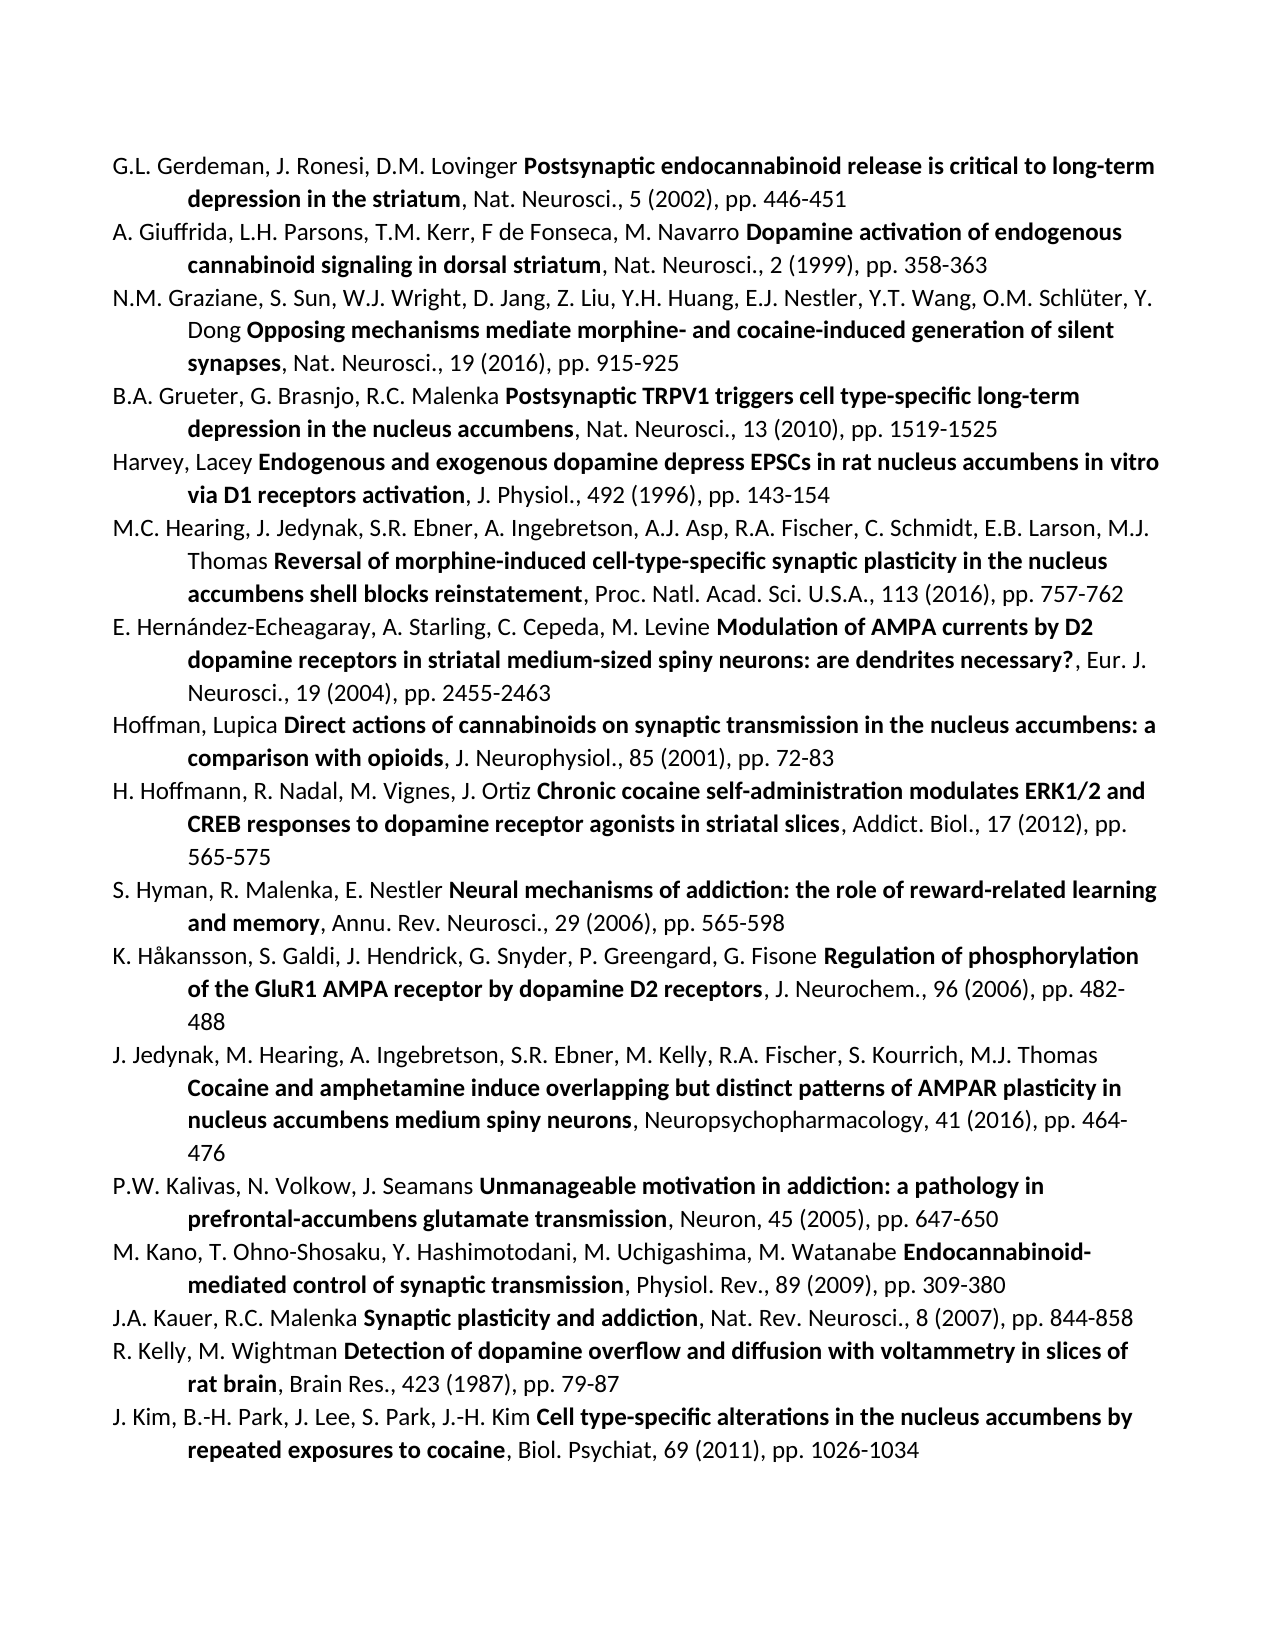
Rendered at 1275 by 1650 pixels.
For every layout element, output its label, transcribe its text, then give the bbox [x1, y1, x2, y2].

text G.L. Gerdeman, J. Ronesi, D.M. Lovinger Postsynaptic endocannabinoid release is critical to long-term depression in the striatum, Nat. Neurosci., 5 (2002), pp. 446-451 [112, 150, 1162, 213]
text B.A. Grueter, G. Brasnjo, R.C. Malenka Postsynaptic TRPV1 triggers cell type-specific long-term depression in the nucleus accumbens, Nat. Neurosci., 13 (2010), pp. 1519-1525 [112, 380, 1162, 444]
text H. Hoffmann, R. Nadal, M. Vignes, J. Ortiz Chronic cocaine self-administration modulates ERK1/2 and CREB responses to dopamine receptor agonists in striatal slices, Addict. Biol., 17 (2012), pp. 565-575 [112, 775, 1162, 872]
text E. Hernández-Echeagaray, A. Starling, C. Cepeda, M. Levine Modulation of AMPA currents by D2 dopamine receptors in striatal medium-sized spiny neurons: are dendrites necessary?, Eur. J. Neurosci., 19 (2004), pp. 2455-2463 [112, 611, 1162, 707]
text J. Jedynak, M. Hearing, A. Ingebretson, S.R. Ebner, M. Kelly, R.A. Fischer, S. Kourrich, M.J. Thomas Cocaine and amphetamine induce overlapping but distinct patterns of AMPAR plasticity in nucleus accumbens medium spiny neurons, Neuropsychopharmacology, 41 (2016), pp. 464-476 [112, 1039, 1162, 1168]
text J. Kim, B.-H. Park, J. Lee, S. Park, J.-H. Kim Cell type-specific alterations in the nucleus accumbens by repeated exposures to cocaine, Biol. Psychiat, 69 (2011), pp. 1026-1034 [112, 1401, 1162, 1464]
text S. Hyman, R. Malenka, E. Nestler Neural mechanisms of addiction: the role of reward-related learning and memory, Annu. Rev. Neurosci., 29 (2006), pp. 565-598 [112, 874, 1162, 938]
text Harvey, Lacey Endogenous and exogenous dopamine depress EPSCs in rat nucleus accumbens in vitro via D1 receptors activation, J. Physiol., 492 (1996), pp. 143-154 [112, 446, 1162, 510]
text P.W. Kalivas, N. Volkow, J. Seamans Unmanageable motivation in addiction: a pathology in prefrontal-accumbens glutamate transmission, Neuron, 45 (2005), pp. 647-650 [112, 1170, 1162, 1234]
text R. Kelly, M. Wightman Detection of dopamine overflow and diffusion with voltammetry in slices of rat brain, Brain Res., 423 (1987), pp. 79-87 [112, 1335, 1162, 1398]
text K. Håkansson, S. Galdi, J. Hendrick, G. Snyder, P. Greengard, G. Fisone Regulation of phosphorylation of the GluR1 AMPA receptor by dopamine D2 receptors, J. Neurochem., 96 (2006), pp. 482-488 [112, 940, 1162, 1036]
text A. Giuffrida, L.H. Parsons, T.M. Kerr, F de Fonseca, M. Navarro Dopamine activation of endogenous cannabinoid signaling in dorsal striatum, Nat. Neurosci., 2 (1999), pp. 358-363 [112, 216, 1162, 279]
text Hoffman, Lupica Direct actions of cannabinoids on synaptic transmission in the nucleus accumbens: a comparison with opioids, J. Neurophysiol., 85 (2001), pp. 72-83 [112, 709, 1162, 773]
text M.C. Hearing, J. Jedynak, S.R. Ebner, A. Ingebretson, A.J. Asp, R.A. Fischer, C. Schmidt, E.B. Larson, M.J. Thomas Reversal of morphine-induced cell-type-specific synaptic plasticity in the nucleus accumbens shell blocks reinstatement, Proc. Natl. Acad. Sci. U.S.A., 113 (2016), pp. 757-762 [112, 512, 1162, 608]
text M. Kano, T. Ohno-Shosaku, Y. Hashimotodani, M. Uchigashima, M. Watanabe Endocannabinoid-mediated control of synaptic transmission, Physiol. Rev., 89 (2009), pp. 309-380 [112, 1236, 1162, 1300]
text J.A. Kauer, R.C. Malenka Synaptic plasticity and addiction, Nat. Rev. Neurosci., 8 (2007), pp. 844-858 [112, 1302, 1162, 1333]
text N.M. Graziane, S. Sun, W.J. Wright, D. Jang, Z. Liu, Y.H. Huang, E.J. Nestler, Y.T. Wang, O.M. Schlüter, Y. Dong Opposing mechanisms mediate morphine- and cocaine-induced generation of silent synapses, Nat. Neurosci., 19 (2016), pp. 915-925 [112, 282, 1162, 378]
